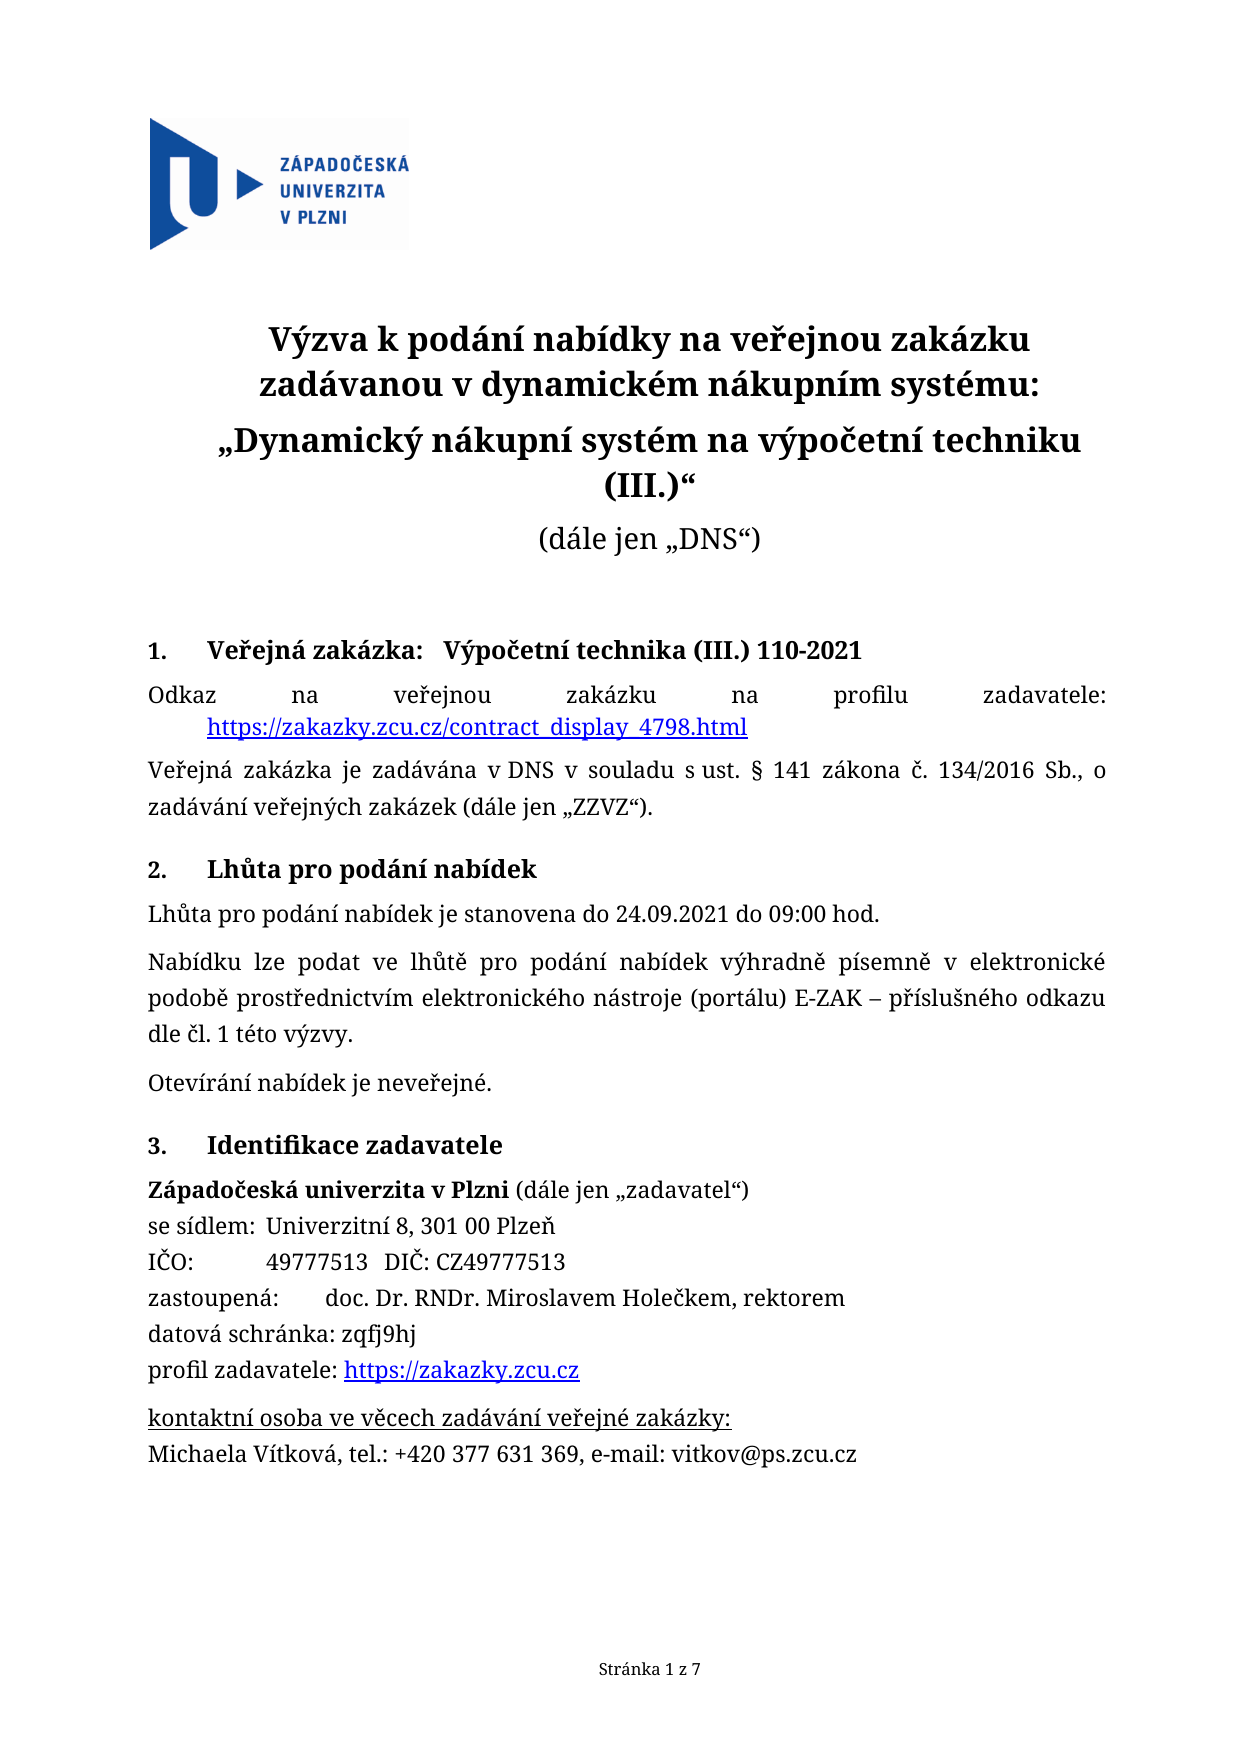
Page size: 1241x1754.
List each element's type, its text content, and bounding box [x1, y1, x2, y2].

text IČO: 49777513 DIČ: CZ49777513 [148, 1246, 1107, 1277]
subtitle Veřejná zakázka: Výpočetní technika (III.) 110-2021 [148, 633, 1107, 667]
text Otevírání nabídek je neveřejné. [148, 1067, 1107, 1098]
text kontaktní osoba ve věcech zadávání veřejné zakázky: [148, 1402, 1107, 1433]
subtitle Identifikace zadavatele [148, 1128, 1107, 1162]
text zastoupená: doc. Dr. RNDr. Miroslavem Holečkem, rektorem [148, 1282, 1107, 1313]
text datová schránka: zqfj9hj [148, 1318, 1107, 1349]
text „Dynamický nákupní systém na výpočetní techniku (III.)“ [192, 417, 1107, 508]
text Nabídku lze podat ve lhůtě pro podání nabídek výhradně písemně v elektronické podobě prostřednictvím elektronického nástroje (portálu) E-ZAK – příslušného odkazu dle čl. 1 této výzvy. [148, 946, 1107, 1049]
text Veřejná zakázka je zadávána v DNS v souladu s ust. § 141 zákona č. 134/2016 Sb., o zadávání veřejných zakázek (dále jen „ZZVZ“). [148, 754, 1107, 822]
text se sídlem: Univerzitní 8, 301 00 Plzeň [148, 1210, 1107, 1241]
text Odkaz na veřejnou zakázku na profilu zadavatele: https://zakazky.zcu.cz/contract_display_4798.html [148, 679, 1107, 742]
picture [150, 118, 409, 250]
text Lhůta pro podání nabídek je stanovena do 24.09.2021 do 09:00 hod. [148, 898, 1107, 929]
text (dále jen „DNS“) [192, 518, 1107, 558]
text Michaela Vítková, tel.: +420 377 631 369, e-mail: vitkov@ps.zcu.cz [148, 1438, 1107, 1469]
text Západočeská univerzita v Plzni (dále jen „zadavatel“) [148, 1174, 1107, 1205]
subtitle Lhůta pro podání nabídek [148, 851, 1107, 885]
text Výzva k podání nabídky na veřejnou zakázku zadávanou v dynamickém nákupním systému: [192, 316, 1107, 406]
text profil zadavatele: https://zakazky.zcu.cz [148, 1354, 1107, 1385]
